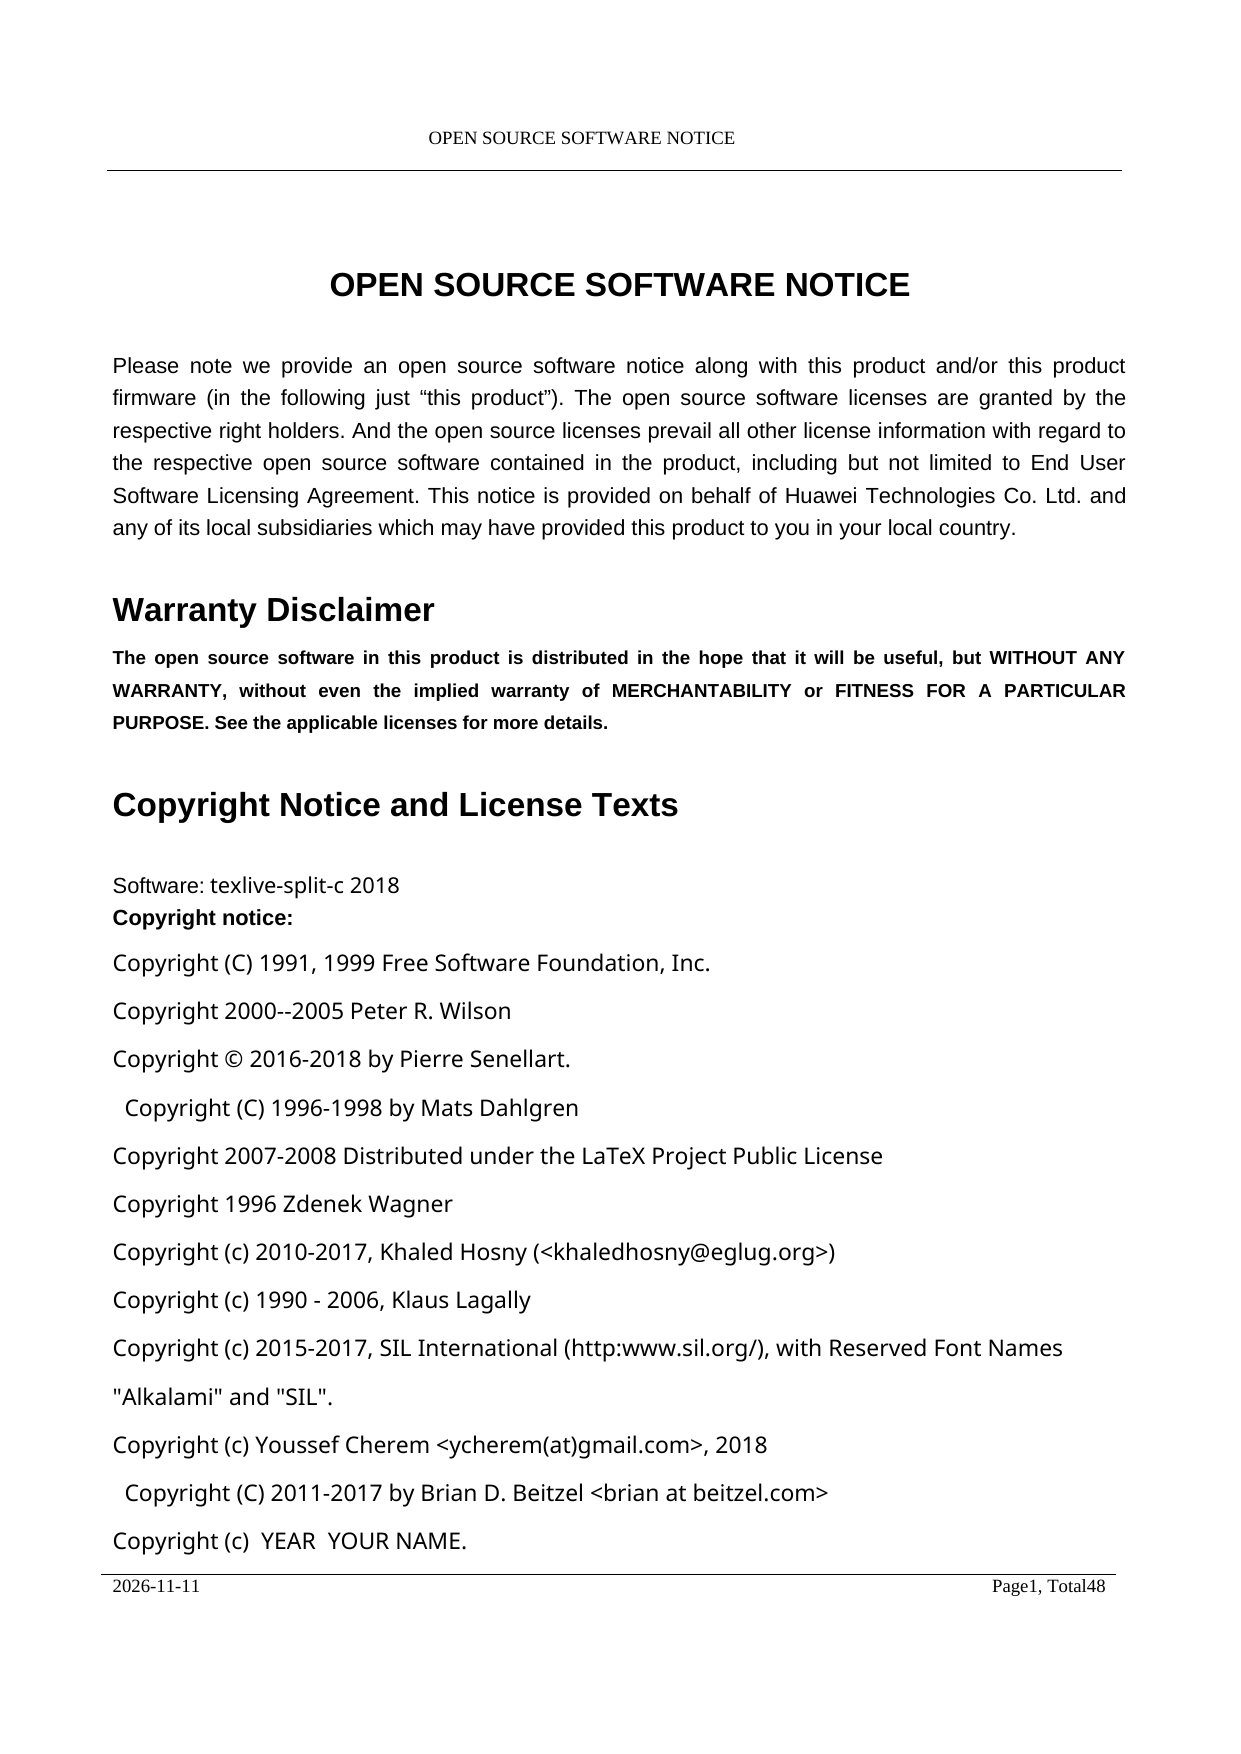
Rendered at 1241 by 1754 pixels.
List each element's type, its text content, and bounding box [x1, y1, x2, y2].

text Please note we provide an open source software notice along with this product and/or this product firmware (in the following just “this product”). The open source software licenses are granted by the respective right holders. And the open source licenses prevail all other license information with regard to the respective open source software contained in the product, including but not limited to End User Software Licensing Agreement. This notice is provided on behalf of Huawei Technologies Co. Ltd. and any of its local subsidiaries which may have provided this product to you in your local country. [112, 349, 1128, 544]
text Copyright (c) YEAR YOUR NAME. [112, 1525, 1128, 1557]
text Copyright 2000--2005 Peter R. Wilson [112, 995, 1128, 1027]
text Copyright Notice and License Texts [112, 771, 1128, 836]
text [112, 1477, 1128, 1509]
text Copyright (c) 2010-2017, Khaled Hosny (<khaledhosny@eglug.org>) [112, 1235, 1128, 1268]
text OPEN SOURCE SOFTWARE NOTICE [112, 251, 1128, 316]
text Software: texlive-split-c 2018 [112, 869, 1128, 901]
text Copyright (C) 1991, 1999 Free Software Foundation, Inc. [112, 947, 1128, 979]
text Copyright (C) 1996-1998 by Mats Dahlgren [112, 1091, 1128, 1123]
text Copyright © 2016-2018 by Pierre Senellart. [112, 1043, 1128, 1075]
text Copyright (c) 1990 - 2006, Klaus Lagally [112, 1283, 1128, 1316]
text Copyright (c) 2015-2017, SIL International (http:www.sil.org/), with Reserved Font Names "Alkalami" and "SIL". [112, 1332, 1128, 1413]
text Warranty Disclaimer [112, 576, 1128, 641]
text Copyright 2007-2008 Distributed under the LaTeX Project Public License [112, 1139, 1128, 1172]
text Copyright 1996 Zdenek Wagner [112, 1187, 1128, 1220]
text The open source software in this product is distributed in the hope that it will be useful, but WITHOUT ANY WARRANTY, without even the implied warranty of MERCHANTABILITY or FITNESS FOR A PARTICULAR PURPOSE. See the applicable licenses for more details. [112, 641, 1128, 739]
text Copyright (c) Youssef Cherem <ycherem(at)gmail.com>, 2018 [112, 1428, 1128, 1461]
text Copyright notice: [112, 901, 1128, 934]
